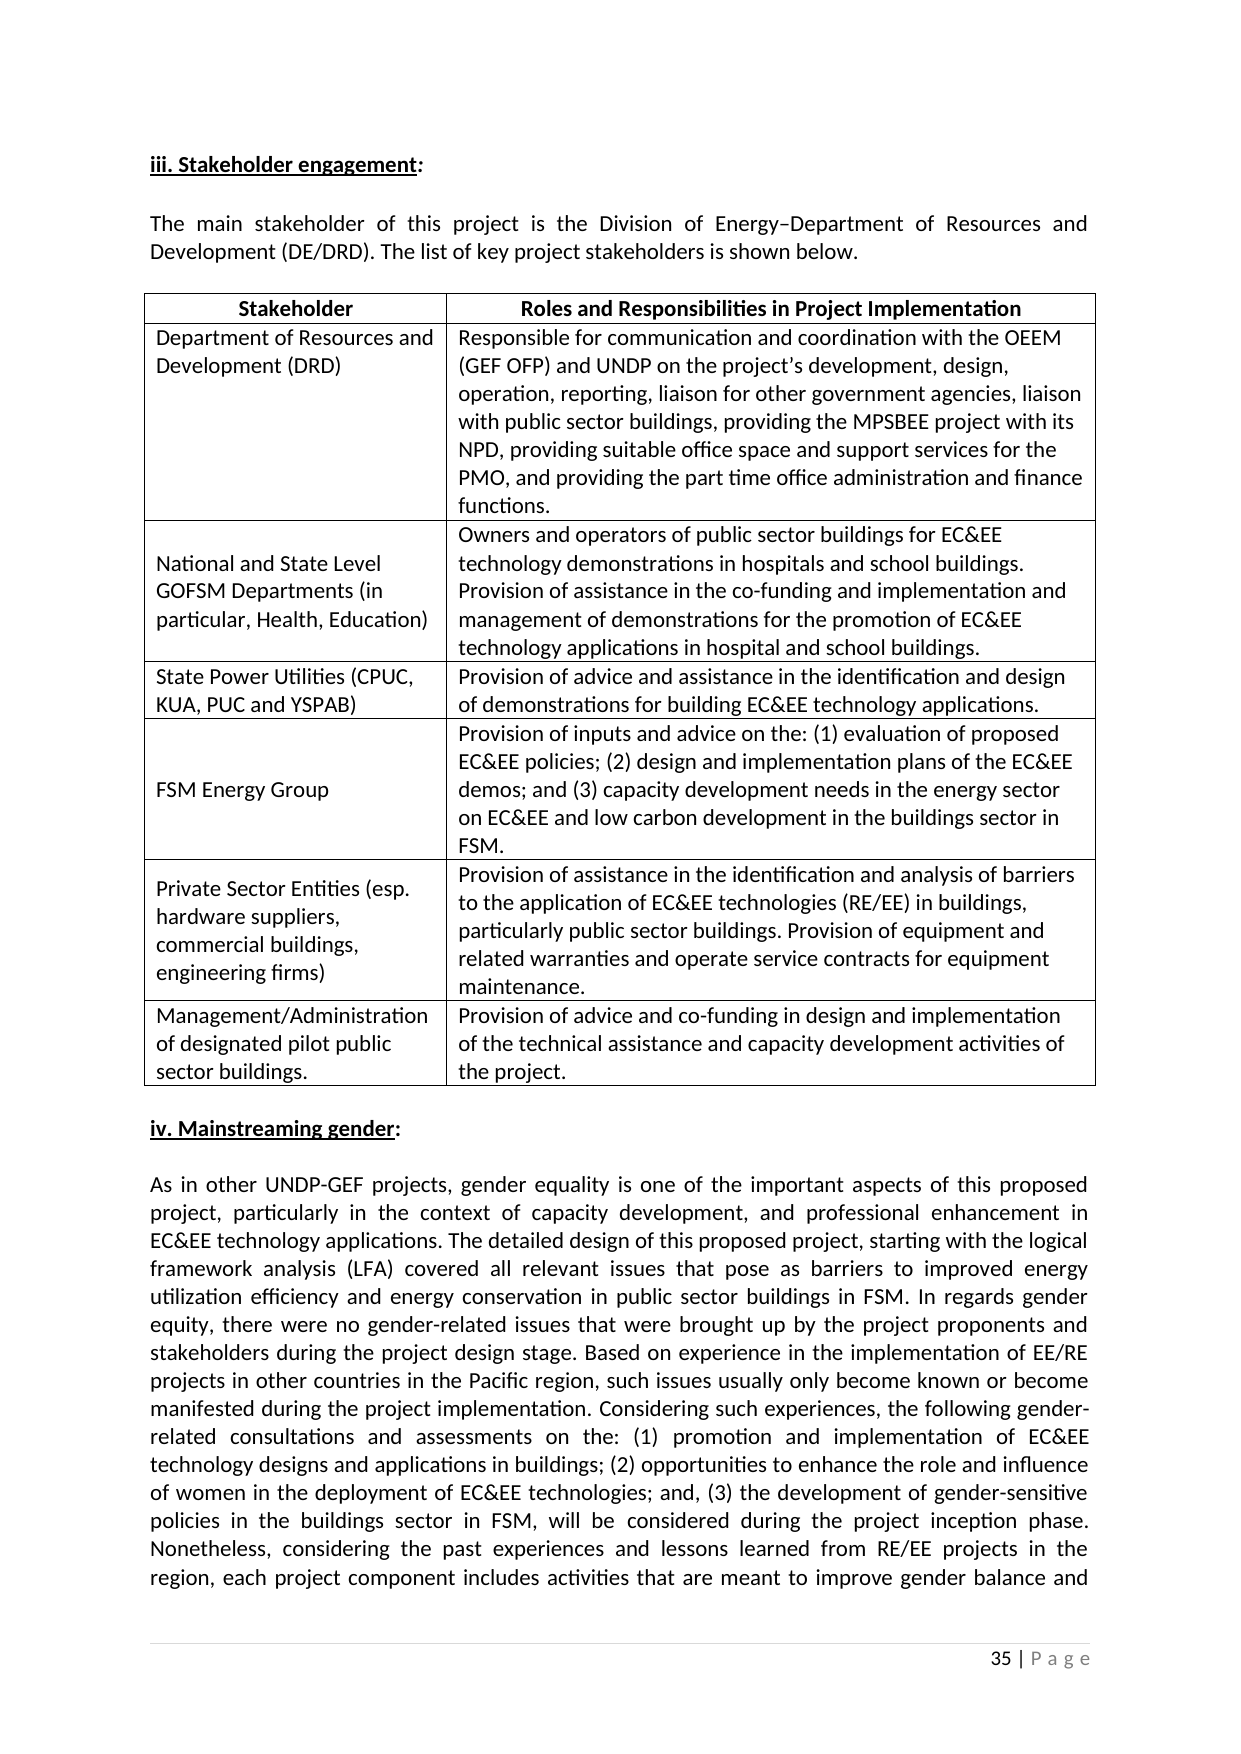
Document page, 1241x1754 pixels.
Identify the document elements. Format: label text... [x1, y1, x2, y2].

table_header Stakeholder [145, 294, 446, 322]
table_cell Management/Administration of designated pilot public sector buildings. [145, 1001, 446, 1085]
text iv. Mainstreaming gender: [112, 1114, 1090, 1142]
table_header Roles and Responsibilities in Project Implementation [447, 294, 1095, 322]
table_cell Provision of assistance in the identification and analysis of barriers to the application of EC&EE technologies (RE/EE) in buildings, particularly public sector buildings. Provision of equipment and related warranties and operate service contracts for equipment maintenance. [447, 860, 1095, 1000]
table_cell Private Sector Entities (esp. hardware suppliers, commercial buildings, engineering firms) [145, 860, 446, 1000]
table_cell Provision of advice and assistance in the identification and design of demonstrations for building EC&EE technology applications. [447, 662, 1095, 718]
table_cell Department of Resources and Development (DRD) [145, 324, 446, 519]
text iii. Stakeholder engagement: [112, 150, 1090, 178]
table_cell National and State Level GOFSM Departments (in particular, Health, Education) [145, 521, 446, 661]
table_cell Owners and operators of public sector buildings for EC&EE technology demonstrations in hospitals and school buildings. Provision of assistance in the co-funding and implementation and management of demonstrations for the promotion of EC&EE technology applications in hospital and school buildings. [447, 521, 1095, 661]
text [150, 1170, 1090, 1591]
table_cell Responsible for communication and coordination with the OEEM (GEF OFP) and UNDP on the project’s development, design, operation, reporting, liaison for other government agencies, liaison with public sector buildings, providing the MPSBEE project with its NPD, providing suitable office space and support services for the PMO, and providing the part time office administration and finance functions. [447, 324, 1095, 519]
table_cell Provision of inputs and advice on the: (1) evaluation of proposed EC&EE policies; (2) design and implementation plans of the EC&EE demos; and (3) capacity development needs in the energy sector on EC&EE and low carbon development in the buildings sector in FSM. [447, 719, 1095, 859]
table_cell State Power Utilities (CPUC, KUA, PUC and YSPAB) [145, 662, 446, 718]
table_cell Provision of advice and co-funding in design and implementation of the technical assistance and capacity development activities of the project. [447, 1001, 1095, 1085]
text The main stakeholder of this project is the Division of Energy–Department of Resources and Development (DE/DRD). The list of key project stakeholders is shown below. [150, 209, 1090, 265]
table_cell FSM Energy Group [145, 719, 446, 859]
